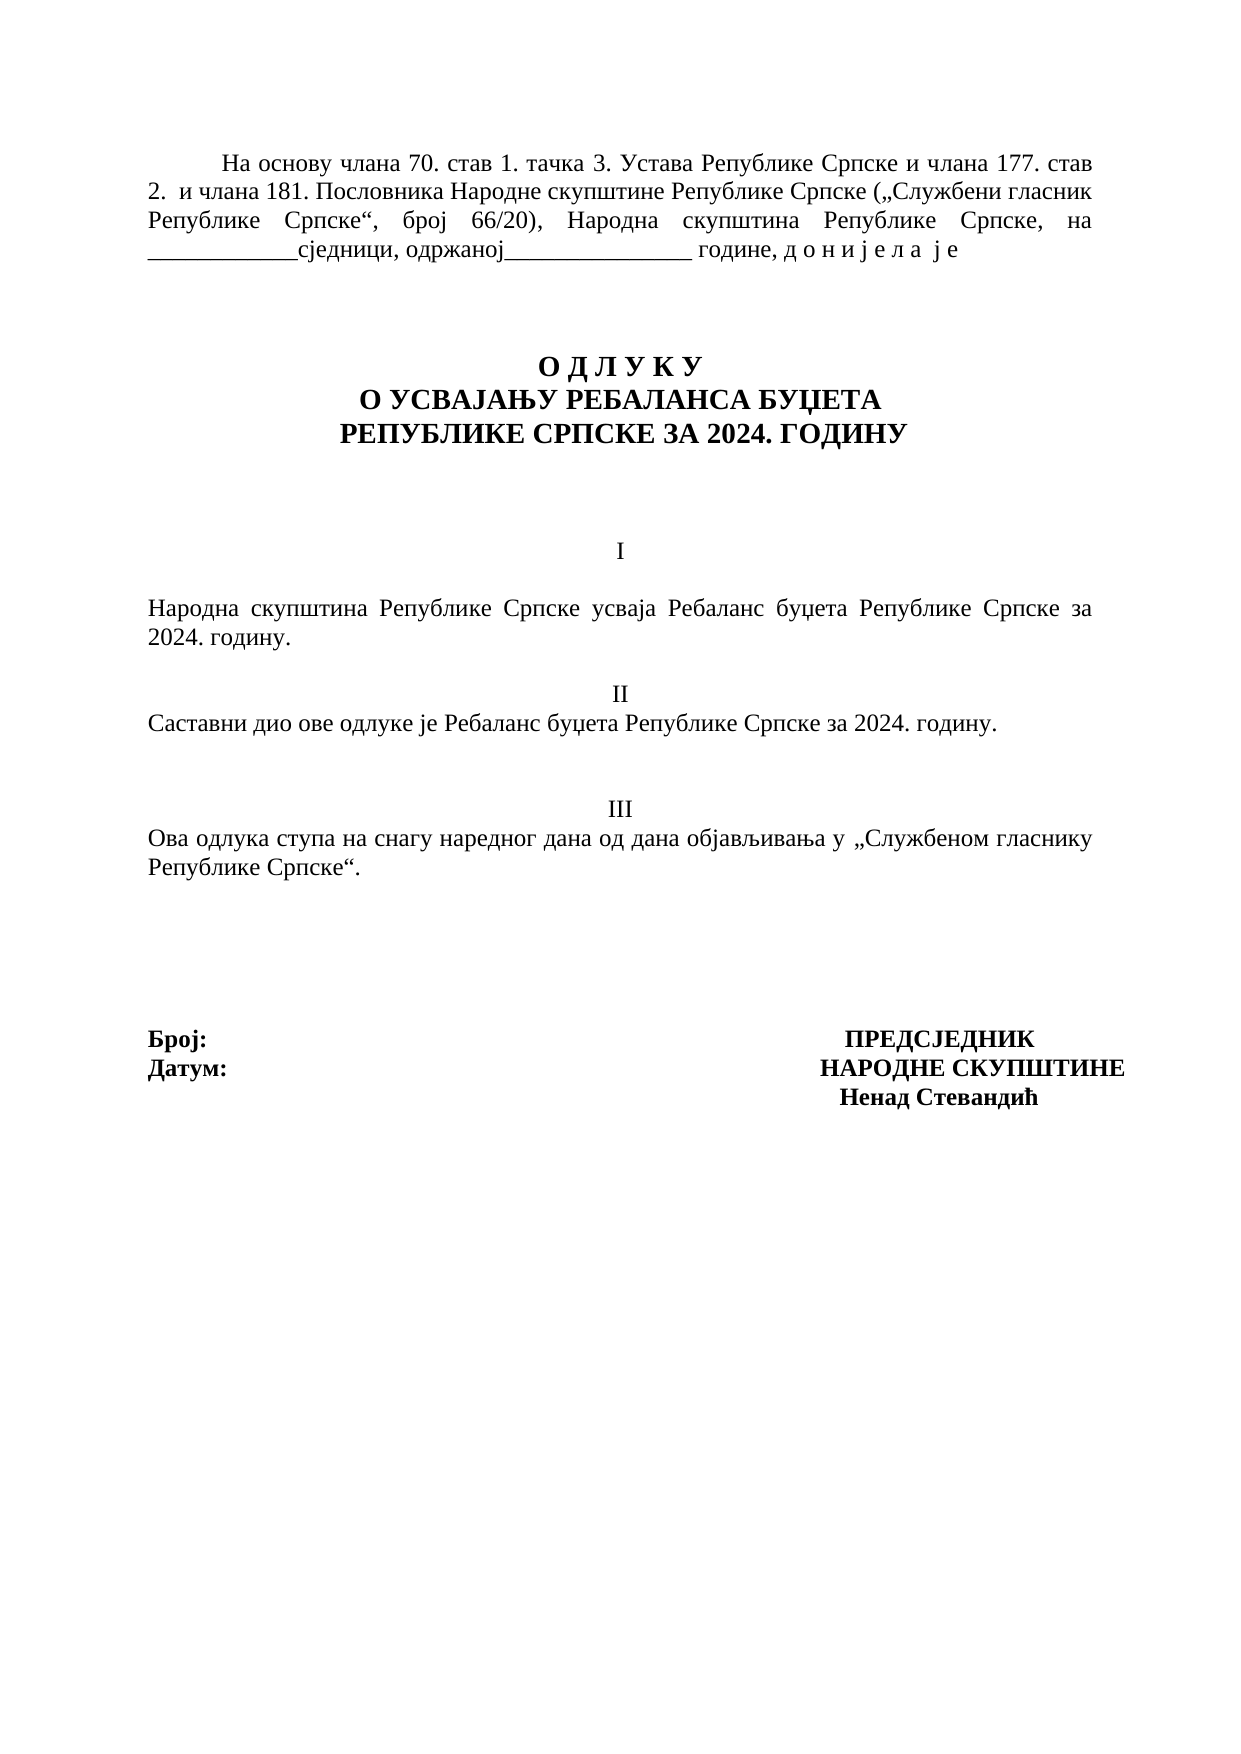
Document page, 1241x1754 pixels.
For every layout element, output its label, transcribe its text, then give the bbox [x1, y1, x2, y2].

text Датум: НАРОДНЕ СКУПШТИНЕ [148, 1053, 1093, 1082]
text Ненад Стевандић [148, 1082, 1093, 1111]
text РЕПУБЛИКЕ СРПСКЕ ЗА 2024. ГОДИНУ [148, 416, 1093, 449]
text О Д Л У К У [148, 349, 1093, 382]
text Ова одлука ступа на снагу наредног дана од дана објављивања у „Службеном гласнику Републике Српске“. [148, 823, 1093, 881]
text Саставни дио ове одлуке је Ребаланс буџета Републике Српске за 2024. годину. [148, 708, 1093, 737]
text I [148, 536, 1093, 564]
text На основу члана 70. став 1. тачка 3. Устава Републике Српске и члана 177. став 2. и члана 181. Пословника Народне скупштине Републике Српске („Службени гласник Републике Српске“, број 66/20), Народна скупштина Републике Српске, на ____________сједници, одржаној_______________ године, д о н и ј е л а ј е [148, 148, 1093, 263]
text Народнa скупштинa Републике Српске усваја Ребаланс буџета Републике Српске за 2024. годину. [148, 593, 1093, 651]
text II [148, 679, 1093, 708]
text III [148, 794, 1093, 823]
text Број: ПРЕДСЈЕДНИК [148, 1024, 1093, 1053]
text О УСВАЈАЊУ РЕБАЛАНСА БУЏЕТА [148, 382, 1093, 416]
